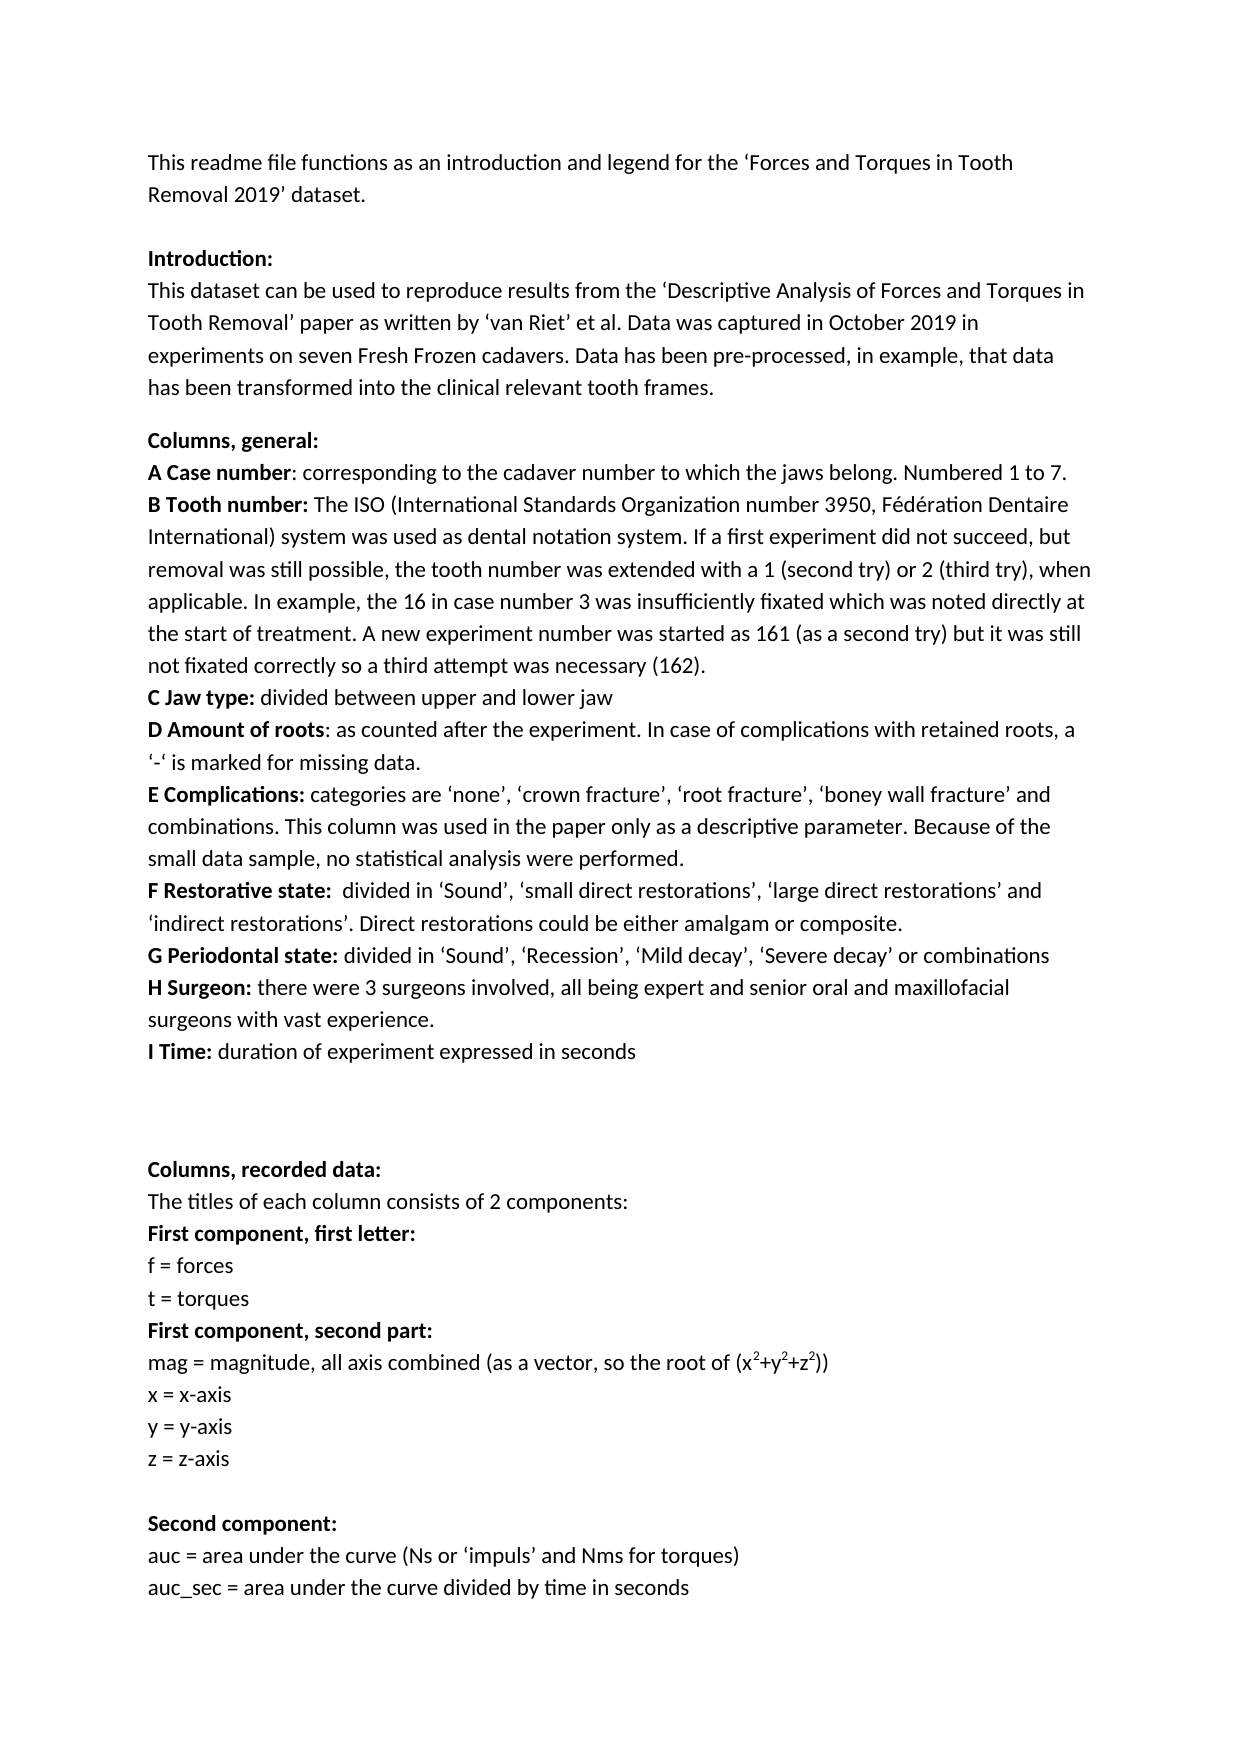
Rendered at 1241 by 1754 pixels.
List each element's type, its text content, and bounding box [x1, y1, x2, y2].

text This readme file functions as an introduction and legend for the ‘Forces and Torques in Tooth Removal 2019’ dataset. Introduction: This dataset can be used to reproduce results from the ‘Descriptive Analysis of Forces and Torques in Tooth Removal’ paper as written by ‘van Riet’ et al. Data was captured in October 2019 in experiments on seven Fresh Frozen cadavers. Data has been pre-processed, in example, that data has been transformed into the clinical relevant tooth frames. [148, 148, 1093, 401]
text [148, 1155, 1093, 1601]
text Columns, general: A Case number: corresponding to the cadaver number to which the jaws belong. Numbered 1 to 7. B Tooth number: The ISO (International Standards Organization number 3950, Fédération Dentaire International) system was used as dental notation system. If a first experiment did not succeed, but removal was still possible, the tooth number was extended with a 1 (second try) or 2 (third try), when applicable. In example, the 16 in case number 3 was insufficiently fixated which was noted directly at the start of treatment. A new experiment number was started as 161 (as a second try) but it was still not fixated correctly so a third attempt was necessary (162). C Jaw type: divided between upper and lower jaw D Amount of roots: as counted after the experiment. In case of complications with retained roots, a ‘-‘ is marked for missing data. E Complications: categories are ‘none’, ‘crown fracture’, ‘root fracture’, ‘boney wall fracture’ and combinations. This column was used in the paper only as a descriptive parameter. Because of the small data sample, no statistical analysis were performed. F Restorative state: divided in ‘Sound’, ‘small direct restorations’, ‘large direct restorations’ and ‘indirect restorations’. Direct restorations could be either amalgam or composite. G Periodontal state: divided in ‘Sound’, ‘Recession’, ‘Mild decay’, ‘Severe decay’ or combinations H Surgeon: there were 3 surgeons involved, all being expert and senior oral and maxillofacial surgeons with vast experience. I Time: duration of experiment expressed in seconds [148, 426, 1093, 1130]
